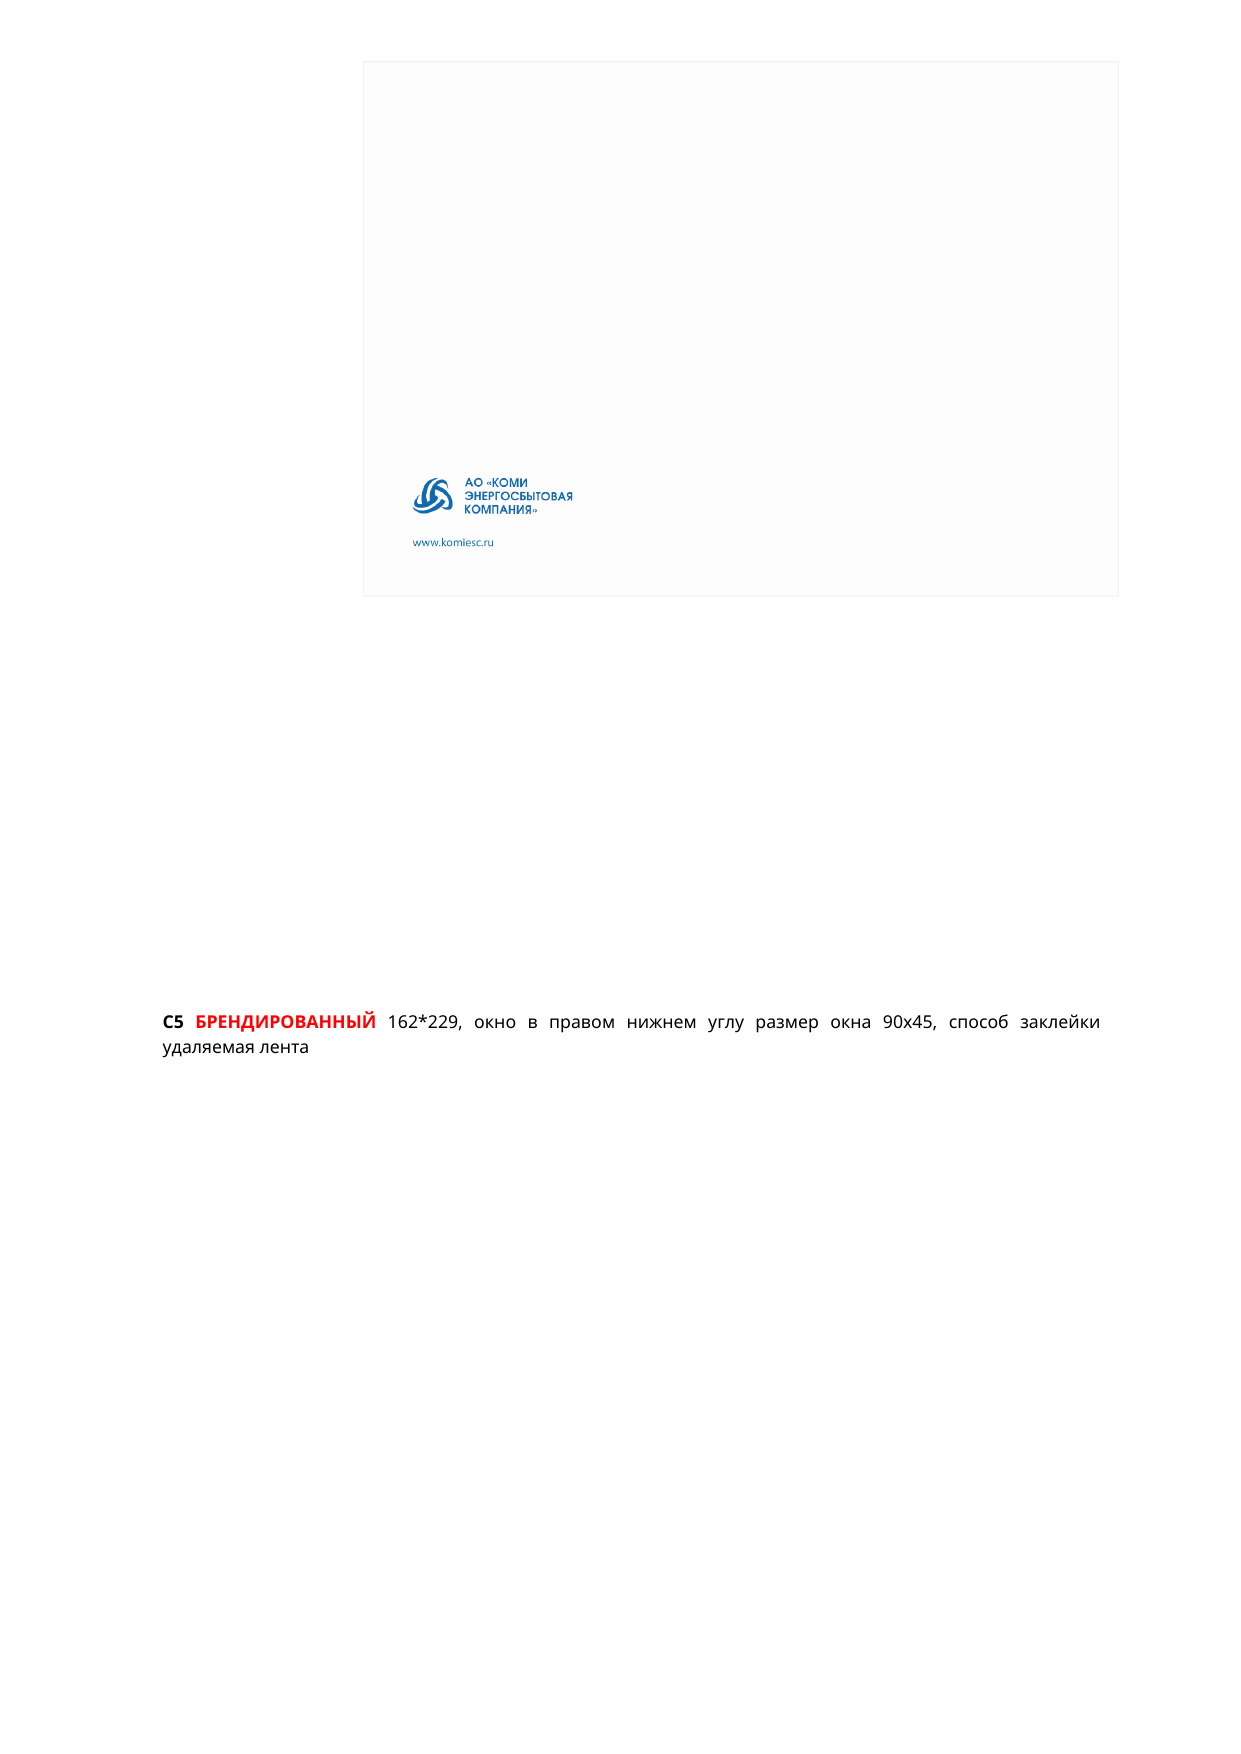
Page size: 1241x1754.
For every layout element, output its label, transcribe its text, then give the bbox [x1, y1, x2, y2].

picture [359, 59, 1123, 599]
text С5 БРЕНДИРОВАННЫЙ 162*229, окно в правом нижнем углу размер окна 90х45, способ заклейки удаляемая лента [162, 1010, 1102, 1058]
